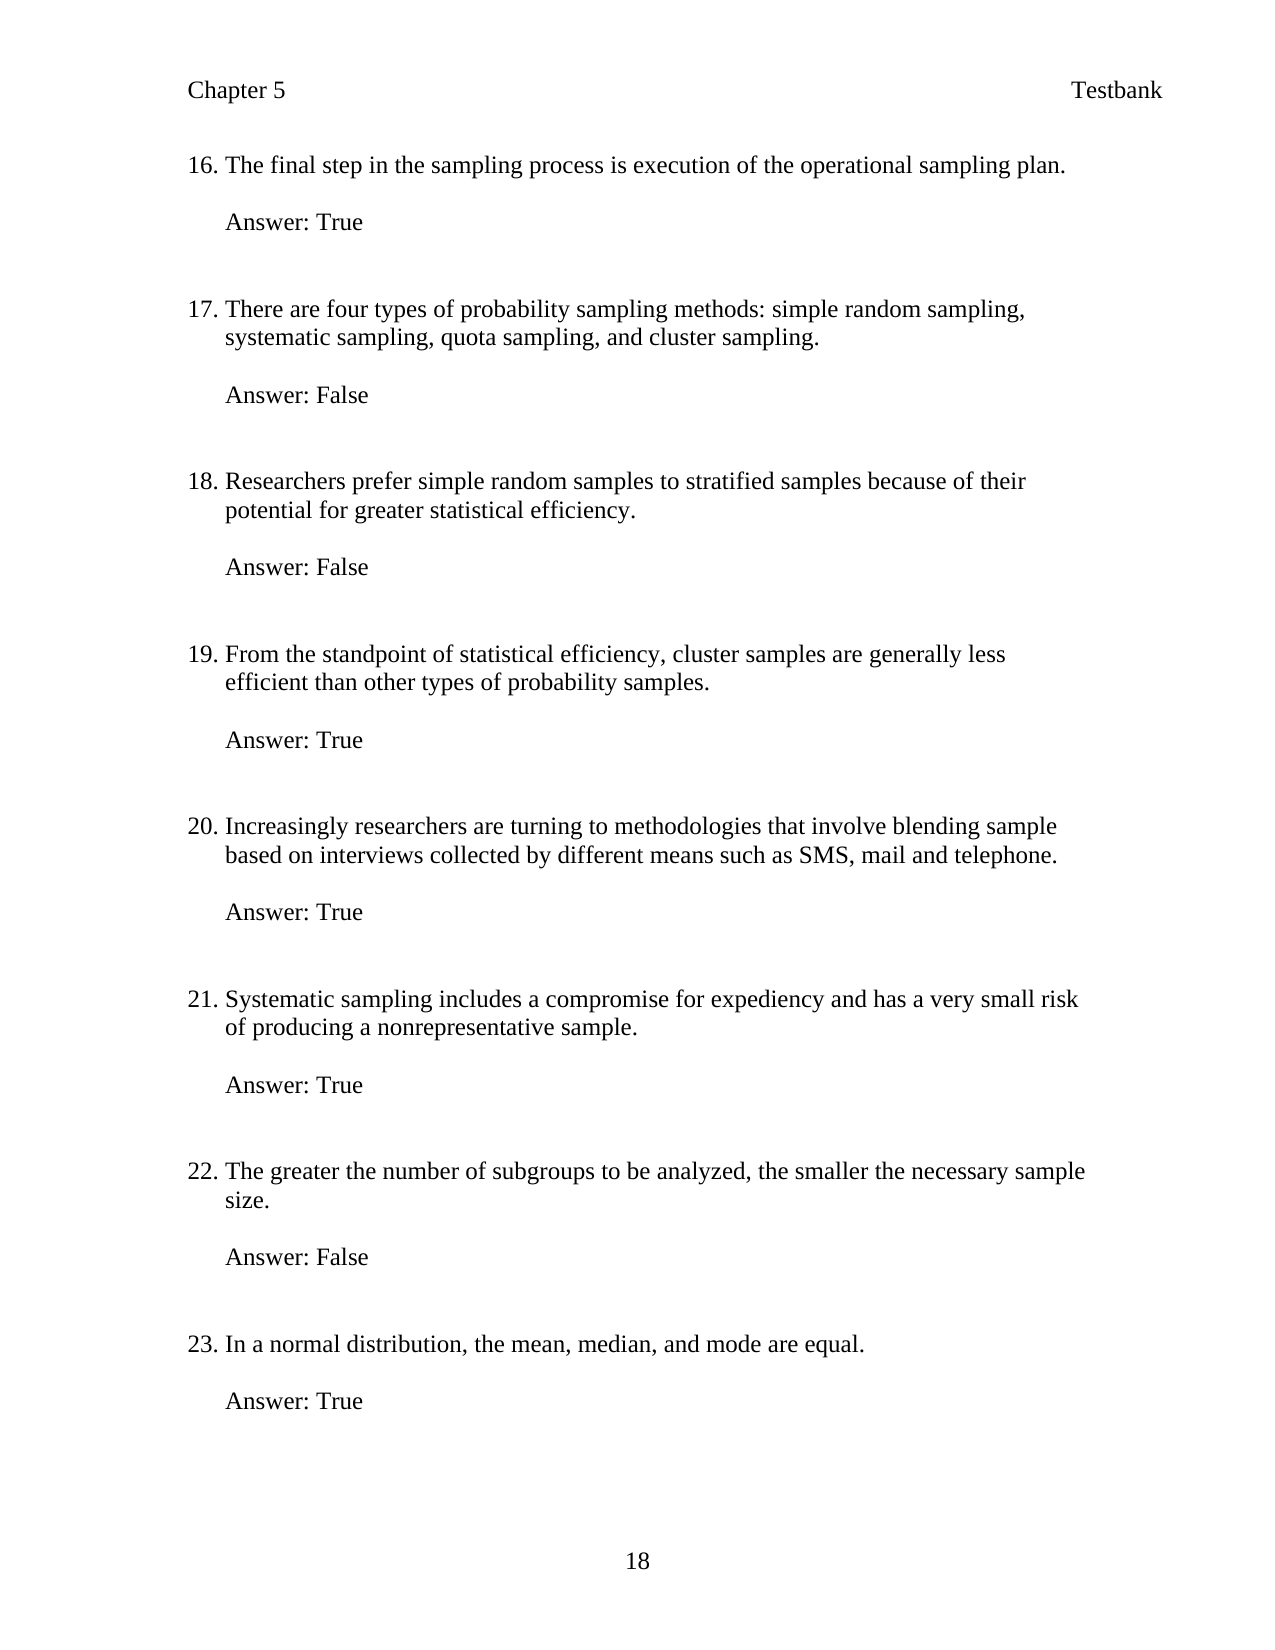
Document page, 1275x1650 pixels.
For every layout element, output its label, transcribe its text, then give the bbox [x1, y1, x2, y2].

text Answer: True [225, 207, 1087, 236]
list There are four types of probability sampling methods: simple random sampling, systematic sampling, quota sampling, and cluster sampling. [187, 294, 1087, 351]
list Researchers prefer simple random samples to stratified samples because of their potential for greater statistical efficiency. [187, 466, 1087, 524]
list From the standpoint of statistical efficiency, cluster samples are generally less efficient than other types of probability samples. [187, 639, 1087, 696]
list The final step in the sampling process is execution of the operational sampling plan. [187, 150, 1087, 179]
text Answer: False [225, 380, 1087, 409]
text Answer: True [225, 1070, 1087, 1099]
text Answer: False [225, 552, 1087, 581]
text Answer: True [225, 897, 1087, 926]
text Answer: False [225, 1242, 1087, 1271]
list The greater the number of subgroups to be analyzed, the smaller the necessary sample size. [187, 1156, 1087, 1214]
text Answer: True [225, 1386, 1087, 1415]
text Answer: True [225, 725, 1087, 754]
list Increasingly researchers are turning to methodologies that involve blending sample based on interviews collected by different means such as SMS, mail and telephone. [187, 811, 1087, 869]
list In a normal distribution, the mean, median, and mode are equal. [187, 1329, 1087, 1357]
list Systematic sampling includes a compromise for expediency and has a very small risk of producing a nonrepresentative sample. [187, 984, 1087, 1041]
